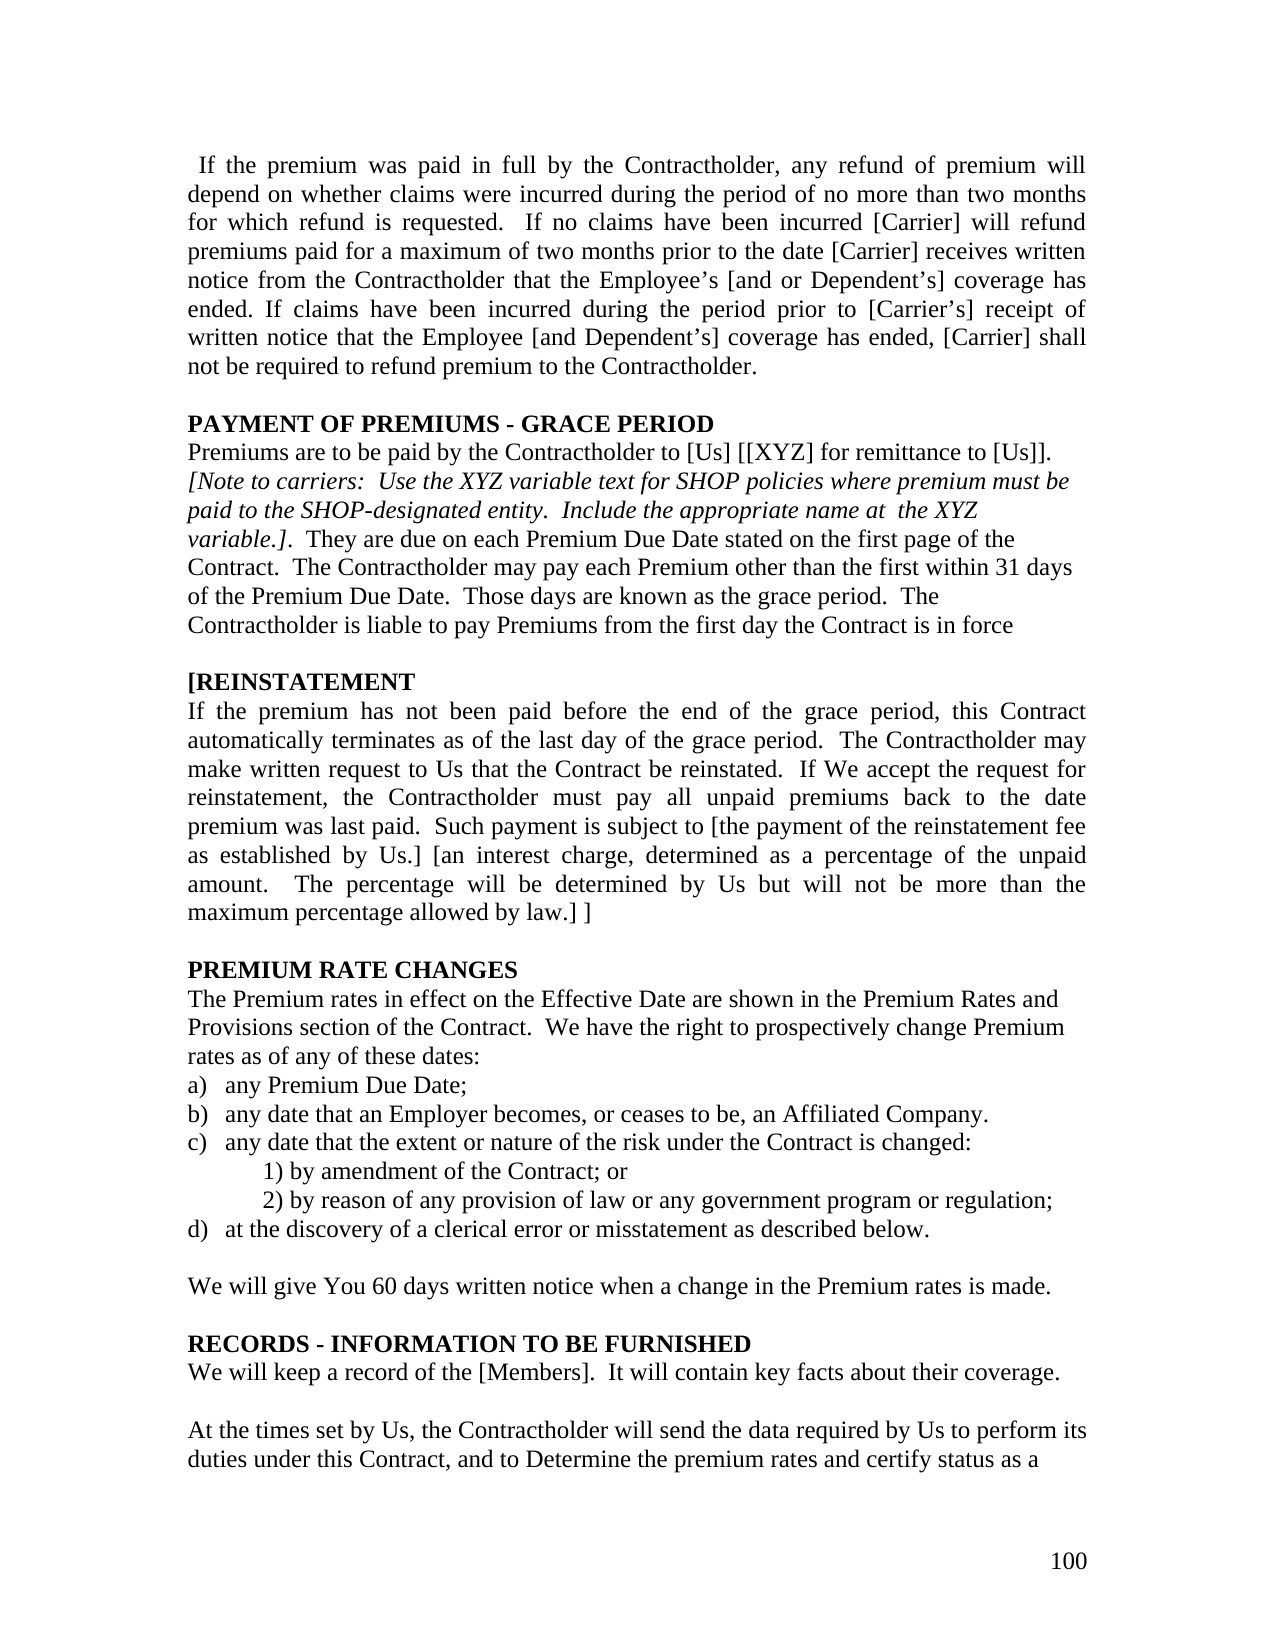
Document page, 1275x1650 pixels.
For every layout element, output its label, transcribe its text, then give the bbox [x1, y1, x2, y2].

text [187, 1415, 1087, 1472]
text If the premium has not been paid before the end of the grace period, this Contract automatically terminates as of the last day of the grace period. The Contractholder may make written request to Us that the Contract be reinstated. If We accept the request for reinstatement, the Contractholder must pay all unpaid premiums back to the date premium was last paid. Such payment is subject to [the payment of the reinstatement fee as established by Us.] [an interest charge, determined as a percentage of the unpaid amount. The percentage will be determined by Us but will not be more than the maximum percentage allowed by law.] ] [187, 696, 1087, 926]
text We will keep a record of the [Members]. It will contain key facts about their coverage. [187, 1357, 1087, 1386]
text 2) by reason of any provision of law or any government program or regulation; [262, 1185, 1087, 1214]
text PREMIUM RATE CHANGES [187, 955, 1087, 984]
list any date that an Employer becomes, or ceases to be, an Affiliated Company. [187, 1099, 1087, 1127]
text If the premium was paid in full by the Contractholder, any refund of premium will depend on whether claims were incurred during the period of no more than two months for which refund is requested. If no claims have been incurred [Carrier] will refund premiums paid for a maximum of two months prior to the date [Carrier] receives written notice from the Contractholder that the Employee’s [and or Dependent’s] coverage has ended. If claims have been incurred during the period prior to [Carrier’s] receipt of written notice that the Employee [and Dependent’s] coverage has ended, [Carrier] shall not be required to refund premium to the Contractholder. [187, 150, 1087, 380]
text PAYMENT OF PREMIUMS - GRACE PERIOD [187, 409, 1087, 437]
text 1) by amendment of the Contract; or [262, 1156, 1087, 1185]
text We will give You 60 days written notice when a change in the Premium rates is made. [187, 1271, 1087, 1300]
text [REINSTATEMENT [187, 667, 1087, 696]
text The Premium rates in effect on the Effective Date are shown in the Premium Rates and Provisions section of the Contract. We have the right to prospectively change Premium rates as of any of these dates: [187, 984, 1087, 1070]
text RECORDS - INFORMATION TO BE FURNISHED [187, 1329, 1087, 1357]
text Premiums are to be paid by the Contractholder to [Us] [[XYZ] for remittance to [Us]]. [Note to carriers: Use the XYZ variable text for SHOP policies where premium must be paid to the SHOP-designated entity. Include the appropriate name at the XYZ variable.]. They are due on each Premium Due Date stated on the first page of the Contract. The Contractholder may pay each Premium other than the first within 31 days of the Premium Due Date. Those days are known as the grace period. The Contractholder is liable to pay Premiums from the first day the Contract is in force [187, 437, 1087, 639]
list any Premium Due Date; [187, 1070, 1087, 1099]
list at the discovery of a clerical error or misstatement as described below. [187, 1214, 1087, 1242]
list any date that the extent or nature of the risk under the Contract is changed: [187, 1127, 1087, 1156]
